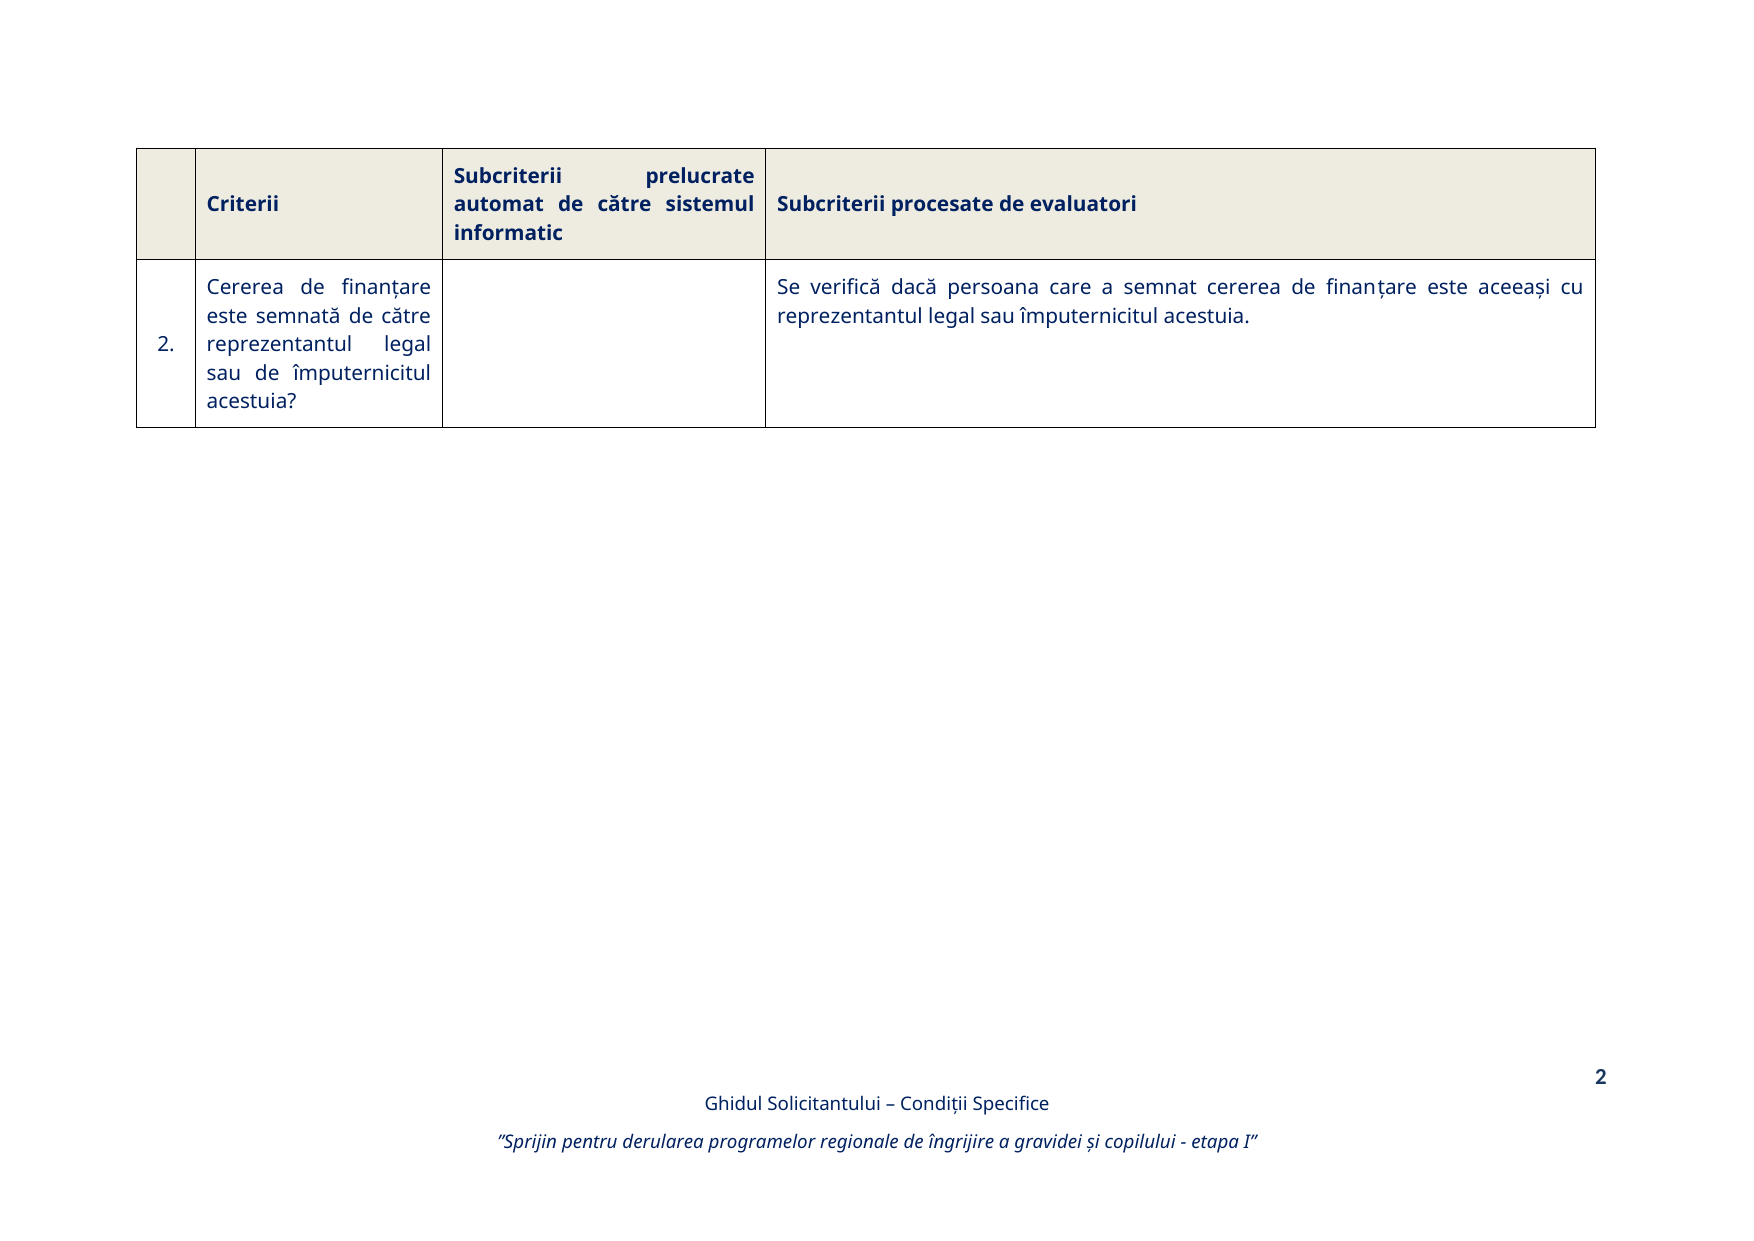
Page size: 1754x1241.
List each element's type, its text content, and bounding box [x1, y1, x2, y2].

table_cell 2. [137, 260, 195, 427]
table_header [137, 149, 195, 259]
table_cell Cererea de finanțare este semnată de către reprezentantul legal sau de împuternicitul acestuia? [196, 260, 442, 427]
table_header Subcriterii prelucrate automat de către sistemul informatic [443, 149, 765, 259]
table_header Subcriterii procesate de evaluatori [766, 149, 1595, 259]
table_cell Se verifică dacă persoana care a semnat cererea de finanțare este aceeași cu reprezentantul legal sau împuternicitul acestuia. [766, 260, 1595, 427]
table_cell [443, 260, 765, 427]
table_header Criterii [196, 149, 442, 259]
